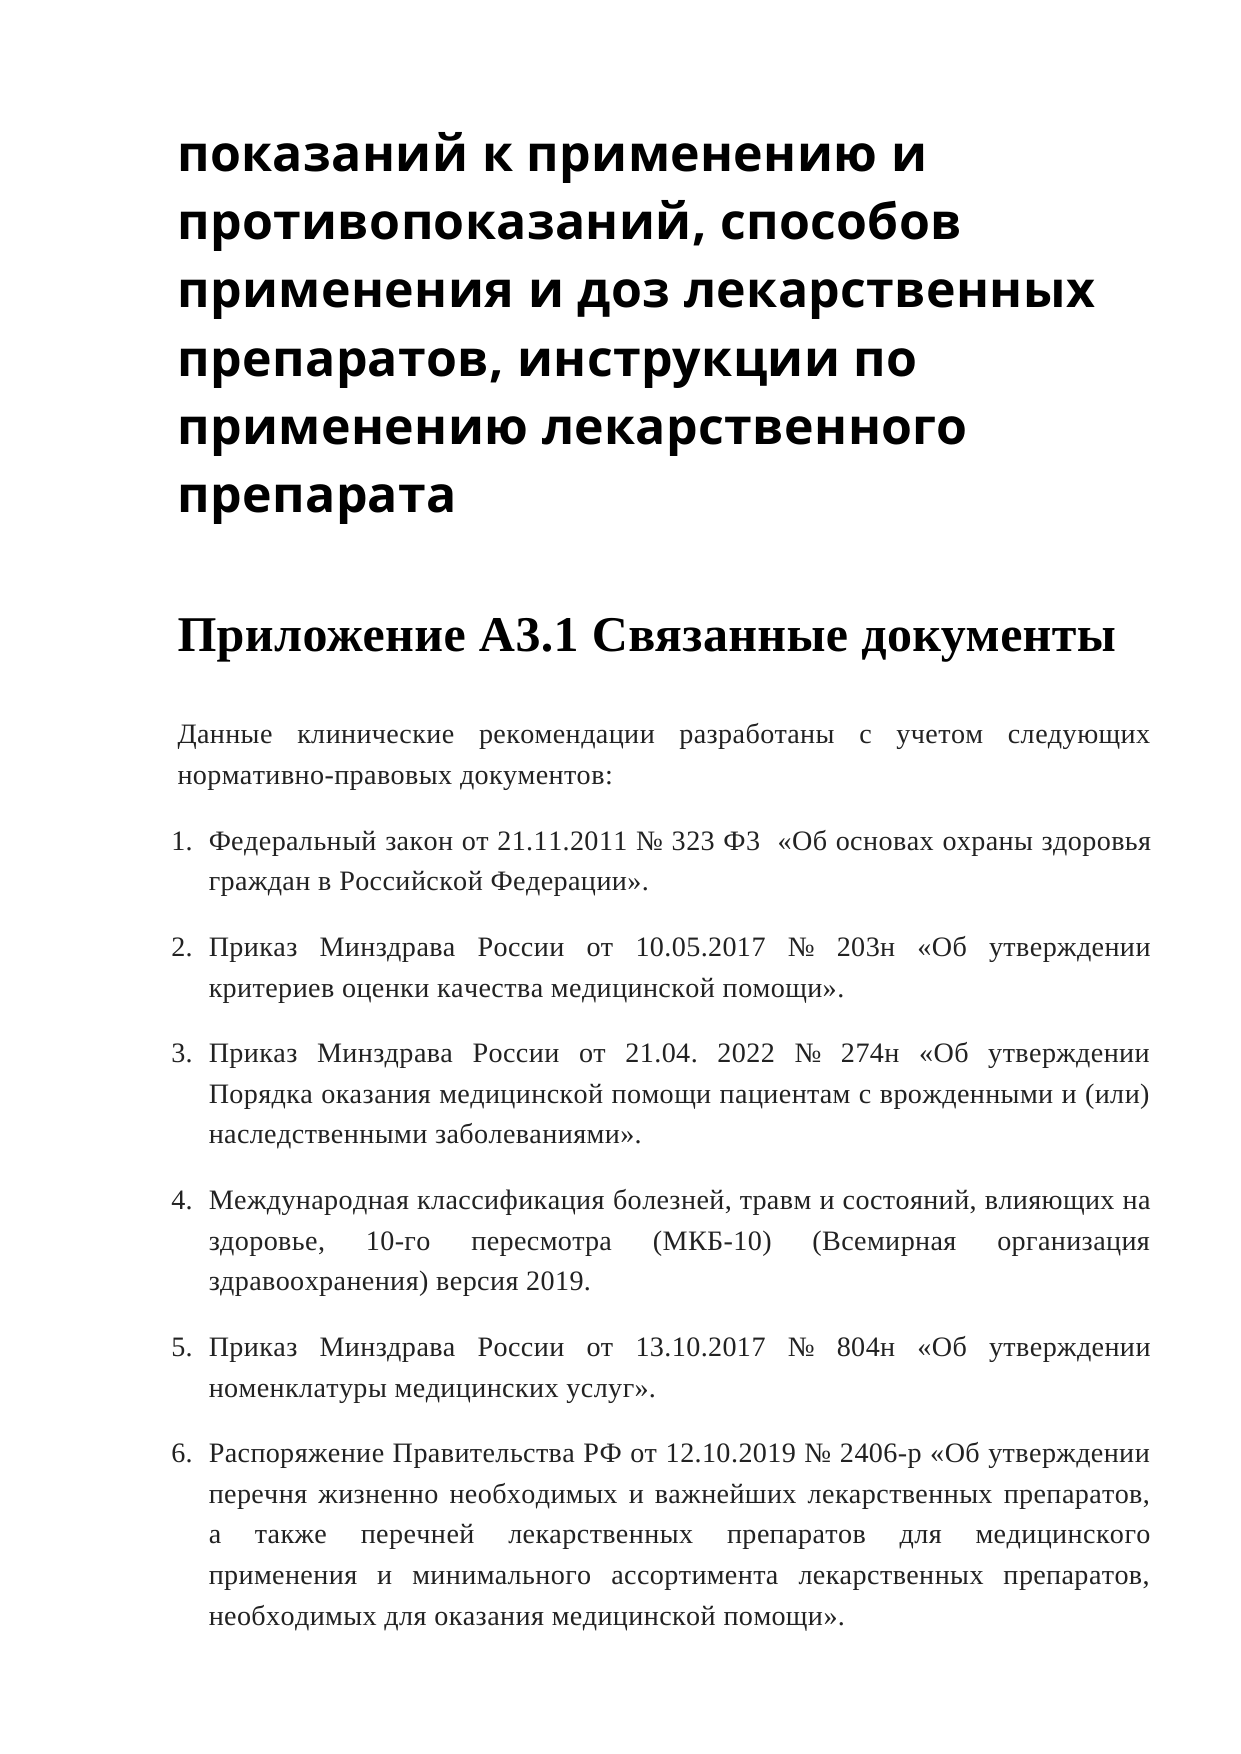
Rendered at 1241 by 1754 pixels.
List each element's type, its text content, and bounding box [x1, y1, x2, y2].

list Международная классификация болезней, травм и состояний, влияющих на здоровье, 10-го пересмотра (МКБ-10) (Всемирная организация здравоохранения) версия 2019. [171, 1175, 1152, 1297]
list Распоряжение Правительства РФ от 12.10.2019 № 2406-р «Об утверждении перечня жизненно необходимых и важнейших лекарственных препаратов, а также перечней лекарственных препаратов для медицинского применения и минимального ассортимента лекарственных препаратов, необходимых для оказания медицинской помощи». [171, 1428, 1152, 1631]
list Приказ Минздрава России от 21.04. 2022 № 274н «Об утверждении Порядка оказания медицинской помощи пациентам с врожденными и (или) наследственными заболеваниями». [171, 1028, 1152, 1150]
text Данные клинические рекомендации разработаны с учетом следующих нормативно-правовых документов: [177, 709, 1152, 791]
list Приказ Минздрава России от 10.05.2017 № 203н «Об утверждении критериев оценки качества медицинской помощи». [171, 922, 1152, 1003]
list Федеральный закон от 21.11.2011 № 323 Ф3 «Об основах охраны здоровья граждан в Российской Федерации». [171, 816, 1152, 897]
list Приказ Минздрава России от 13.10.2017 № 804н «Об утверждении номенклатуры медицинских услуг». [171, 1322, 1152, 1403]
text Приложение А3.1 Связанные документы [177, 605, 1152, 662]
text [177, 118, 1152, 527]
